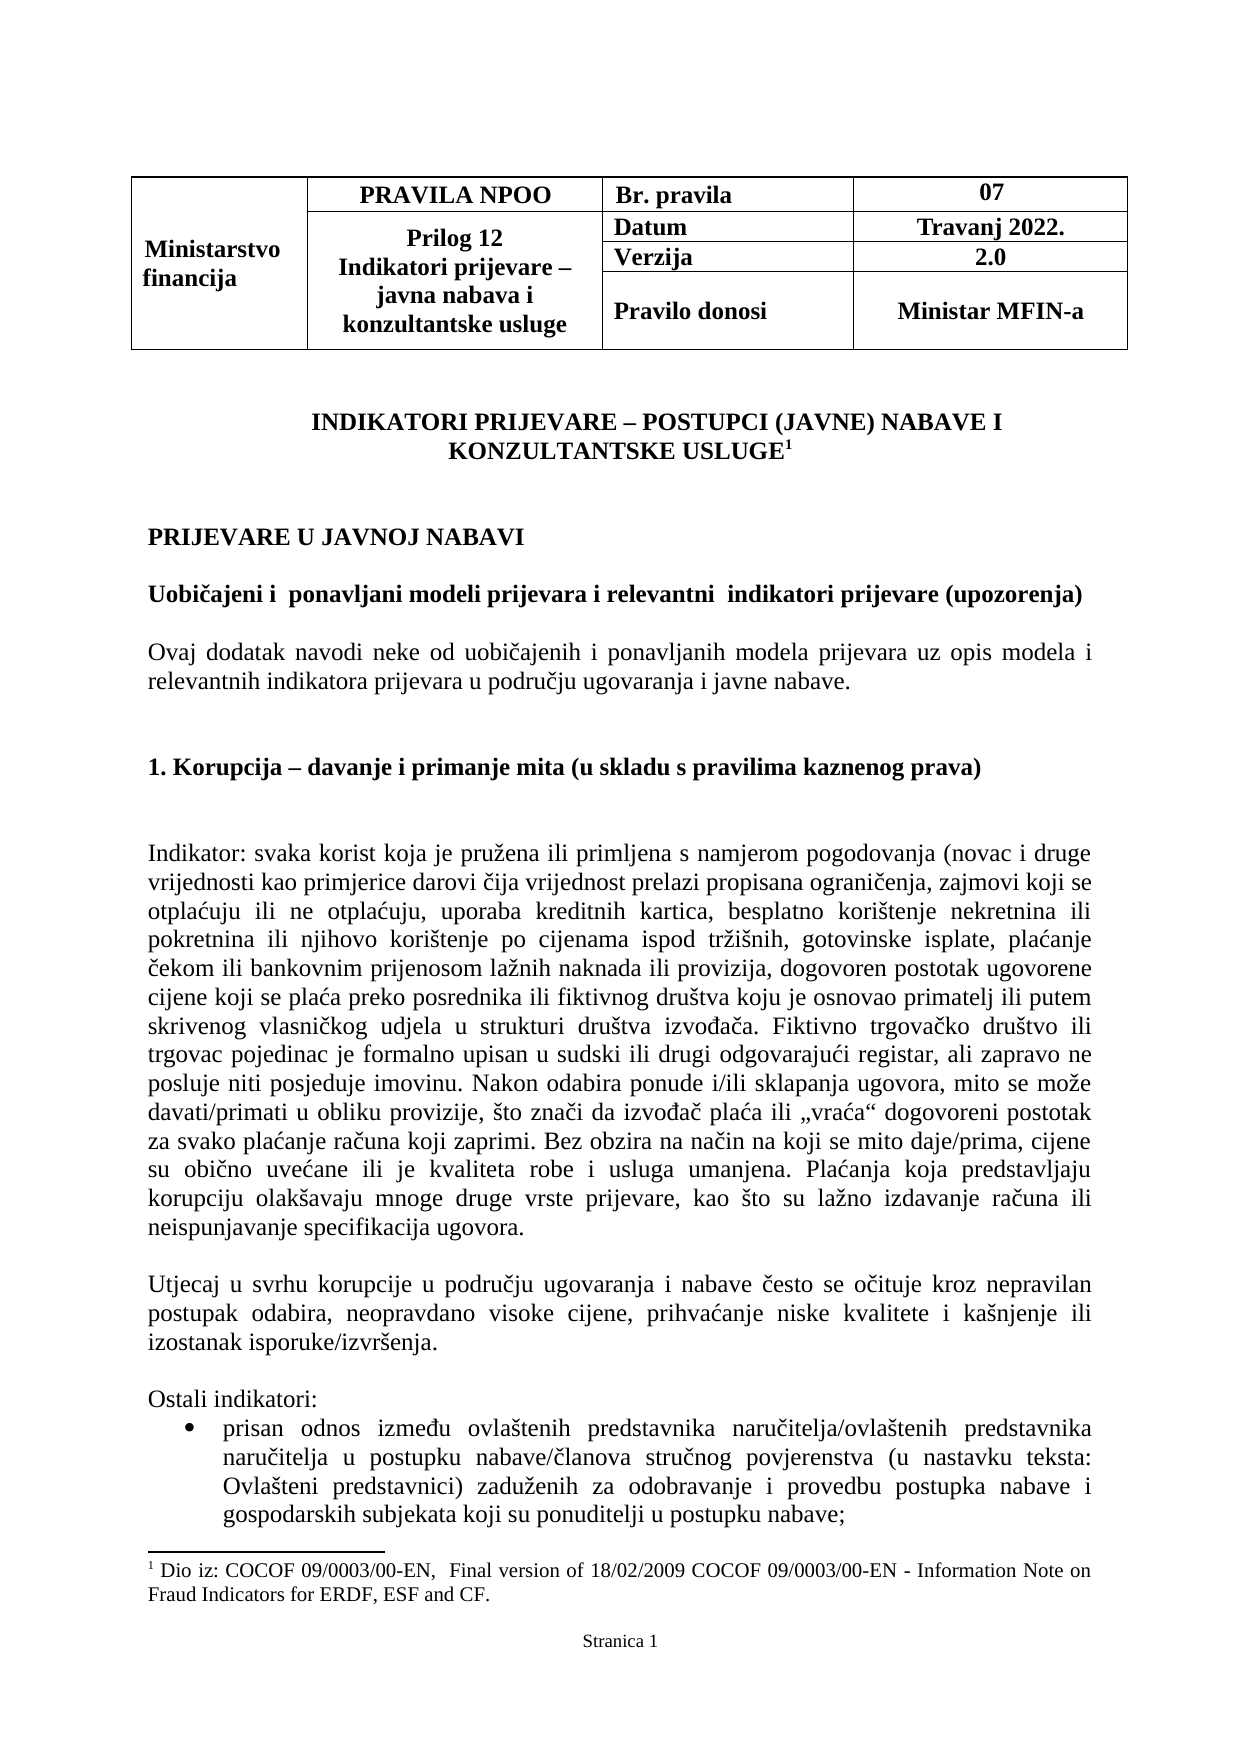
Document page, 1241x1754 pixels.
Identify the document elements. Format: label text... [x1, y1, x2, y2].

text Utjecaj u svrhu korupcije u području ugovaranja i nabave često se očituje kroz nepravilan postupak odabira, neopravdano visoke cijene, prihvaćanje niske kvalitete i kašnjenje ili izostanak isporuke/izvršenja. [148, 1269, 1093, 1356]
text Ovaj dodatak navodi neke od uobičajenih i ponavljanih modela prijevara uz opis modela i relevantnih indikatora prijevara u području ugovaranja i javne nabave. [148, 637, 1093, 694]
table_header Br. pravila [603, 178, 853, 211]
table_cell Datum [603, 212, 853, 241]
table_header Ministarstvo financija [132, 178, 307, 348]
table_header 07 [854, 178, 1127, 211]
table_cell Pravilo donosi [603, 272, 853, 348]
list prisan odnos između ovlaštenih predstavnika naručitelja/ovlaštenih predstavnika naručitelja u postupku nabave/članova stručnog povjerenstva (u nastavku teksta: Ovlašteni predstavnici) zaduženih za odobravanje i provedbu postupka nabave i gospodarskih subjekata koji su ponuditelji u postupku nabave; [185, 1413, 1093, 1528]
table_cell 2.0 [854, 242, 1127, 271]
text Uobičajeni i ponavljani modeli prijevara i relevantni indikatori prijevare (upozorenja) [148, 579, 1093, 608]
table_cell Verzija [603, 242, 853, 271]
text Ostali indikatori: [148, 1384, 1093, 1413]
table_header PRAVILA NPOO [308, 178, 602, 211]
table_cell Prilog 12 Indikatori prijevare – javna nabava i konzultantske usluge [308, 212, 602, 348]
text 1. Korupcija – davanje i primanje mita (u skladu s pravilima kaznenog prava) [148, 752, 1093, 781]
text Indikator: svaka korist koja je pružena ili primljena s namjerom pogodovanja (novac i druge vrijednosti kao primjerice darovi čija vrijednost prelazi propisana ograničenja, zajmovi koji se otplaćuju ili ne otplaćuju, uporaba kreditnih kartica, besplatno korištenje nekretnina ili pokretnina ili njihovo korištenje po cijenama ispod tržišnih, gotovinske isplate, plaćanje čekom ili bankovnim prijenosom lažnih naknada ili provizija, dogovoren postotak ugovorene cijene koji se plaća preko posrednika ili fiktivnog društva koju je osnovao primatelj ili putem skrivenog vlasničkog udjela u strukturi društva izvođača. Fiktivno trgovačko društvo ili trgovac pojedinac je formalno upisan u sudski ili drugi odgovarajući registar, ali zapravo ne posluje niti posjeduje imovinu. Nakon odabira ponude i/ili sklapanja ugovora, mito se može davati/primati u obliku provizije, što znači da izvođač plaća ili „vraća“ dogovoreni postotak za svako plaćanje računa koji zaprimi. Bez obzira na način na koji se mito daje/prima, cijene su obično uvećane ili je kvaliteta robe i usluga umanjena. Plaćanja koja predstavljaju korupciju olakšavaju mnoge druge vrste prijevare, kao što su lažno izdavanje računa ili neispunjavanje specifikacija ugovora. [148, 838, 1093, 1241]
text PRIJEVARE U JAVNOJ NABAVI [148, 522, 1093, 551]
table_cell Travanj 2022. [854, 212, 1127, 241]
text INDIKATORI PRIJEVARE – POSTUPCI (JAVNE) NABAVE I KONZULTANTSKE USLUGE [148, 407, 1093, 464]
table_cell Ministar MFIN-a [854, 272, 1127, 348]
